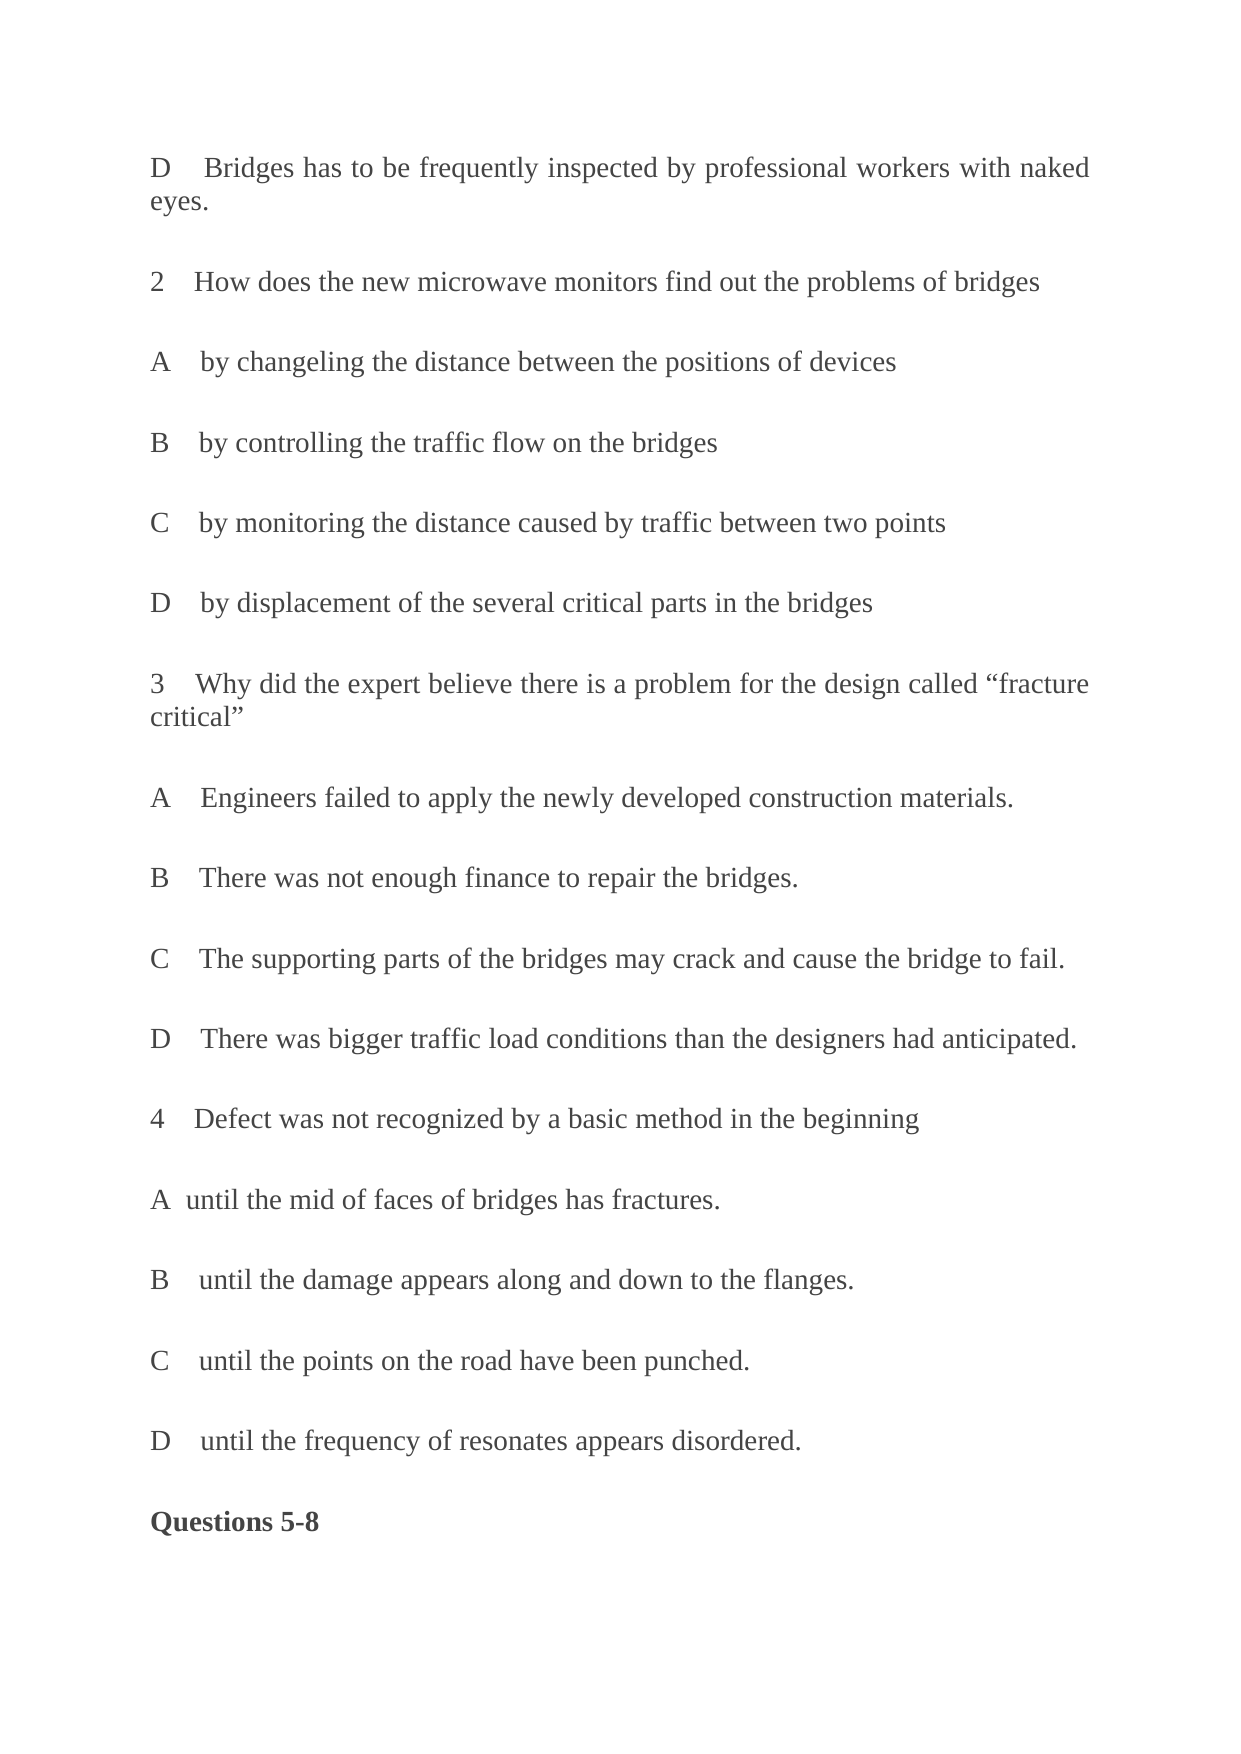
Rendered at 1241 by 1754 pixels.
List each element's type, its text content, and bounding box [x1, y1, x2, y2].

text D Bridges has to be frequently inspected by professional workers with naked eyes. [150, 150, 1090, 217]
text C The supporting parts of the bridges may crack and cause the bridge to fail. [150, 941, 1090, 974]
text 4 Defect was not recognized by a basic method in the beginning [150, 1102, 1090, 1135]
text Questions 5-8 [150, 1504, 1090, 1537]
text 2 How does the new microwave monitors find out the problems of bridges [150, 264, 1090, 297]
text A until the mid of faces of bridges has fractures. [150, 1182, 1090, 1216]
text D There was bigger traffic load conditions than the designers had anticipated. [150, 1021, 1090, 1055]
text B until the damage appears along and down to the flanges. [150, 1262, 1090, 1296]
text D by displacement of the several critical parts in the bridges [150, 586, 1090, 619]
text 3 Why did the expert believe there is a problem for the design called “fracture critical” [150, 666, 1090, 733]
text A by changeling the distance between the positions of devices [150, 344, 1090, 378]
text D until the frequency of resonates appears disordered. [150, 1423, 1090, 1457]
text C until the points on the road have been punched. [150, 1343, 1090, 1376]
text C by monitoring the distance caused by traffic between two points [150, 505, 1090, 539]
text B by controlling the traffic flow on the bridges [150, 425, 1090, 458]
text B There was not enough finance to repair the bridges. [150, 860, 1090, 894]
text A Engineers failed to apply the newly developed construction materials. [150, 780, 1090, 813]
